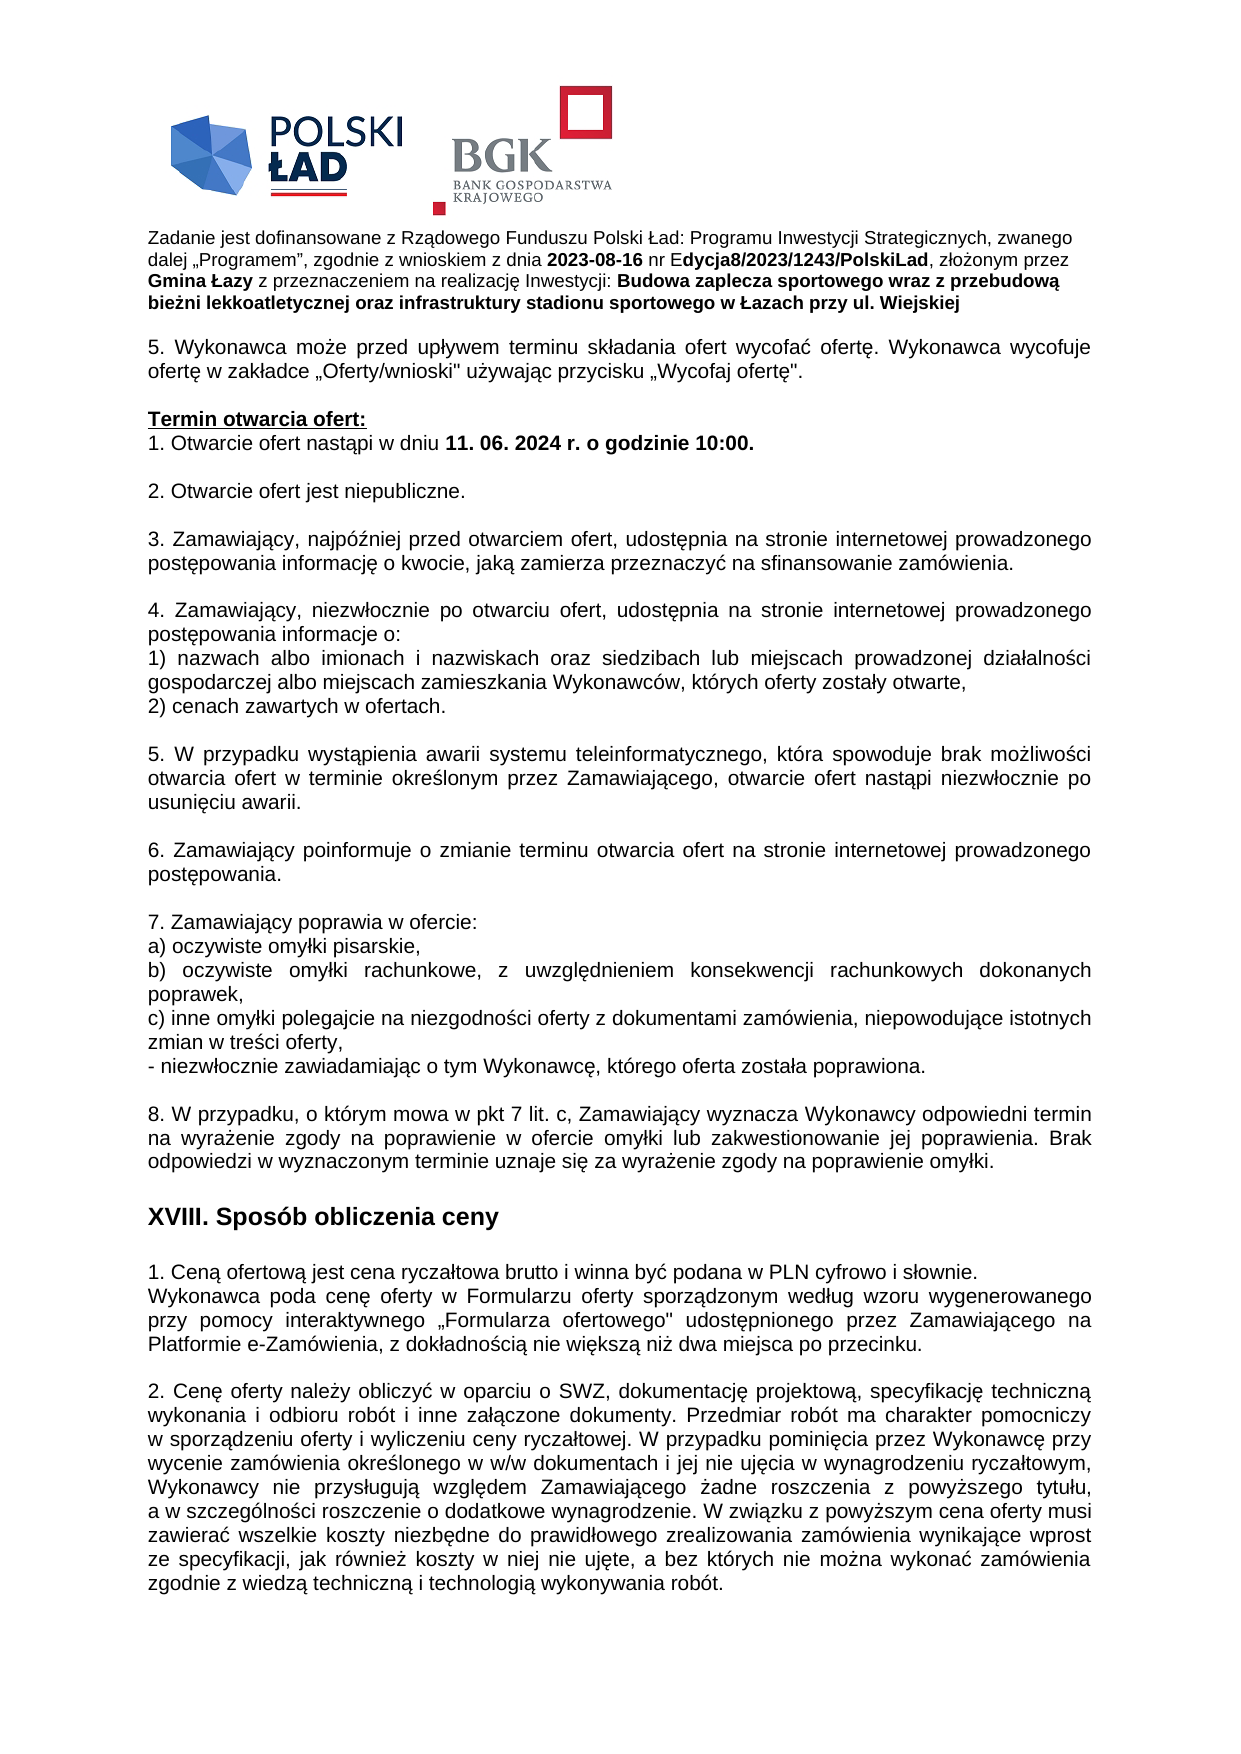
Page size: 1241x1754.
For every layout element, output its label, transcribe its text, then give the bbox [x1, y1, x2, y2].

text 6. Zamawiający poinformuje o zmianie terminu otwarcia ofert na stronie internetowej prowadzonego postępowania. [148, 838, 1093, 886]
text 2. Otwarcie ofert jest niepubliczne. [148, 478, 1093, 502]
text XVIII. Sposób obliczenia ceny [148, 1202, 1093, 1231]
text 2) cenach zawartych w ofertach. [148, 694, 1093, 718]
text 1) nazwach albo imionach i nazwiskach oraz siedzibach lub miejscach prowadzonej działalności gospodarczej albo miejscach zamieszkania Wykonawców, których oferty zostały otwarte, [148, 646, 1093, 694]
text Termin otwarcia ofert: [148, 407, 1093, 431]
text 4. Zamawiający, niezwłocznie po otwarciu ofert, udostępnia na stronie internetowej prowadzonego postępowania informacje o: [148, 598, 1093, 646]
text - niezwłocznie zawiadamiając o tym Wykonawcę, którego oferta została poprawiona. [148, 1053, 1093, 1077]
text b) oczywiste omyłki rachunkowe, z uwzględnieniem konsekwencji rachunkowych dokonanych poprawek, [148, 958, 1093, 1006]
text 1. Ceną ofertową jest cena ryczałtowa brutto i winna być podana w PLN cyfrowo i słownie. [148, 1259, 1093, 1283]
text a) oczywiste omyłki pisarskie, [148, 934, 1093, 958]
text 7. Zamawiający poprawia w ofercie: [148, 910, 1093, 934]
text 5. W przypadku wystąpienia awarii systemu teleinformatycznego, która spowoduje brak możliwości otwarcia ofert w terminie określonym przez Zamawiającego, otwarcie ofert nastąpi niezwłocznie po usunięciu awarii. [148, 742, 1093, 814]
text 2. Cenę oferty należy obliczyć w oparciu o SWZ, dokumentację projektową, specyfikację techniczną wykonania i odbioru robót i inne załączone dokumenty. Przedmiar robót ma charakter pomocniczy w sporządzeniu oferty i wyliczeniu ceny ryczałtowej. W przypadku pominięcia przez Wykonawcę przy wycenie zamówienia określonego w w/w dokumentach i jej nie ujęcia w wynagrodzeniu ryczałtowym, Wykonawcy nie przysługują względem Zamawiającego żadne roszczenia z powyższego tytułu, a w szczególności roszczenie o dodatkowe wynagrodzenie. W związku z powyższym cena oferty musi zawierać wszelkie koszty niezbędne do prawidłowego zrealizowania zamówienia wynikające wprost ze specyfikacji, jak również koszty w niej nie ujęte, a bez których nie można wykonać zamówienia zgodnie z wiedzą techniczną i technologią wykonywania robót. [148, 1379, 1093, 1595]
text c) inne omyłki polegajcie na niezgodności oferty z dokumentami zamówienia, niepowodujące istotnych zmian w treści oferty, [148, 1006, 1093, 1053]
text 1. Otwarcie ofert nastąpi w dniu 11. 06. 2024 r. o godzinie 10:00. [148, 431, 1093, 454]
text 3. Zamawiający, najpóźniej przed otwarciem ofert, udostępnia na stronie internetowej prowadzonego postępowania informację o kwocie, jaką zamierza przeznaczyć na sfinansowanie zamówienia. [148, 526, 1093, 574]
text Wykonawca poda cenę oferty w Formularzu oferty sporządzonym według wzoru wygenerowanego przy pomocy interaktywnego „Formularza ofertowego" udostępnionego przez Zamawiającego na Platformie e-Zamówienia, z dokładnością nie większą niż dwa miejsca po przecinku. [148, 1283, 1093, 1355]
text 5. Wykonawca może przed upływem terminu składania ofert wycofać ofertę. Wykonawca wycofuje ofertę w zakładce „Oferty/wnioski" używając przycisku „Wycofaj ofertę". [148, 335, 1093, 383]
text 8. W przypadku, o którym mowa w pkt 7 lit. c, Zamawiający wyznacza Wykonawcy odpowiedni termin na wyrażenie zgody na poprawienie w ofercie omyłki lub zakwestionowanie jej poprawienia. Brak odpowiedzi w wyznaczonym terminie uznaje się za wyrażenie zgody na poprawienie omyłki. [148, 1101, 1093, 1173]
